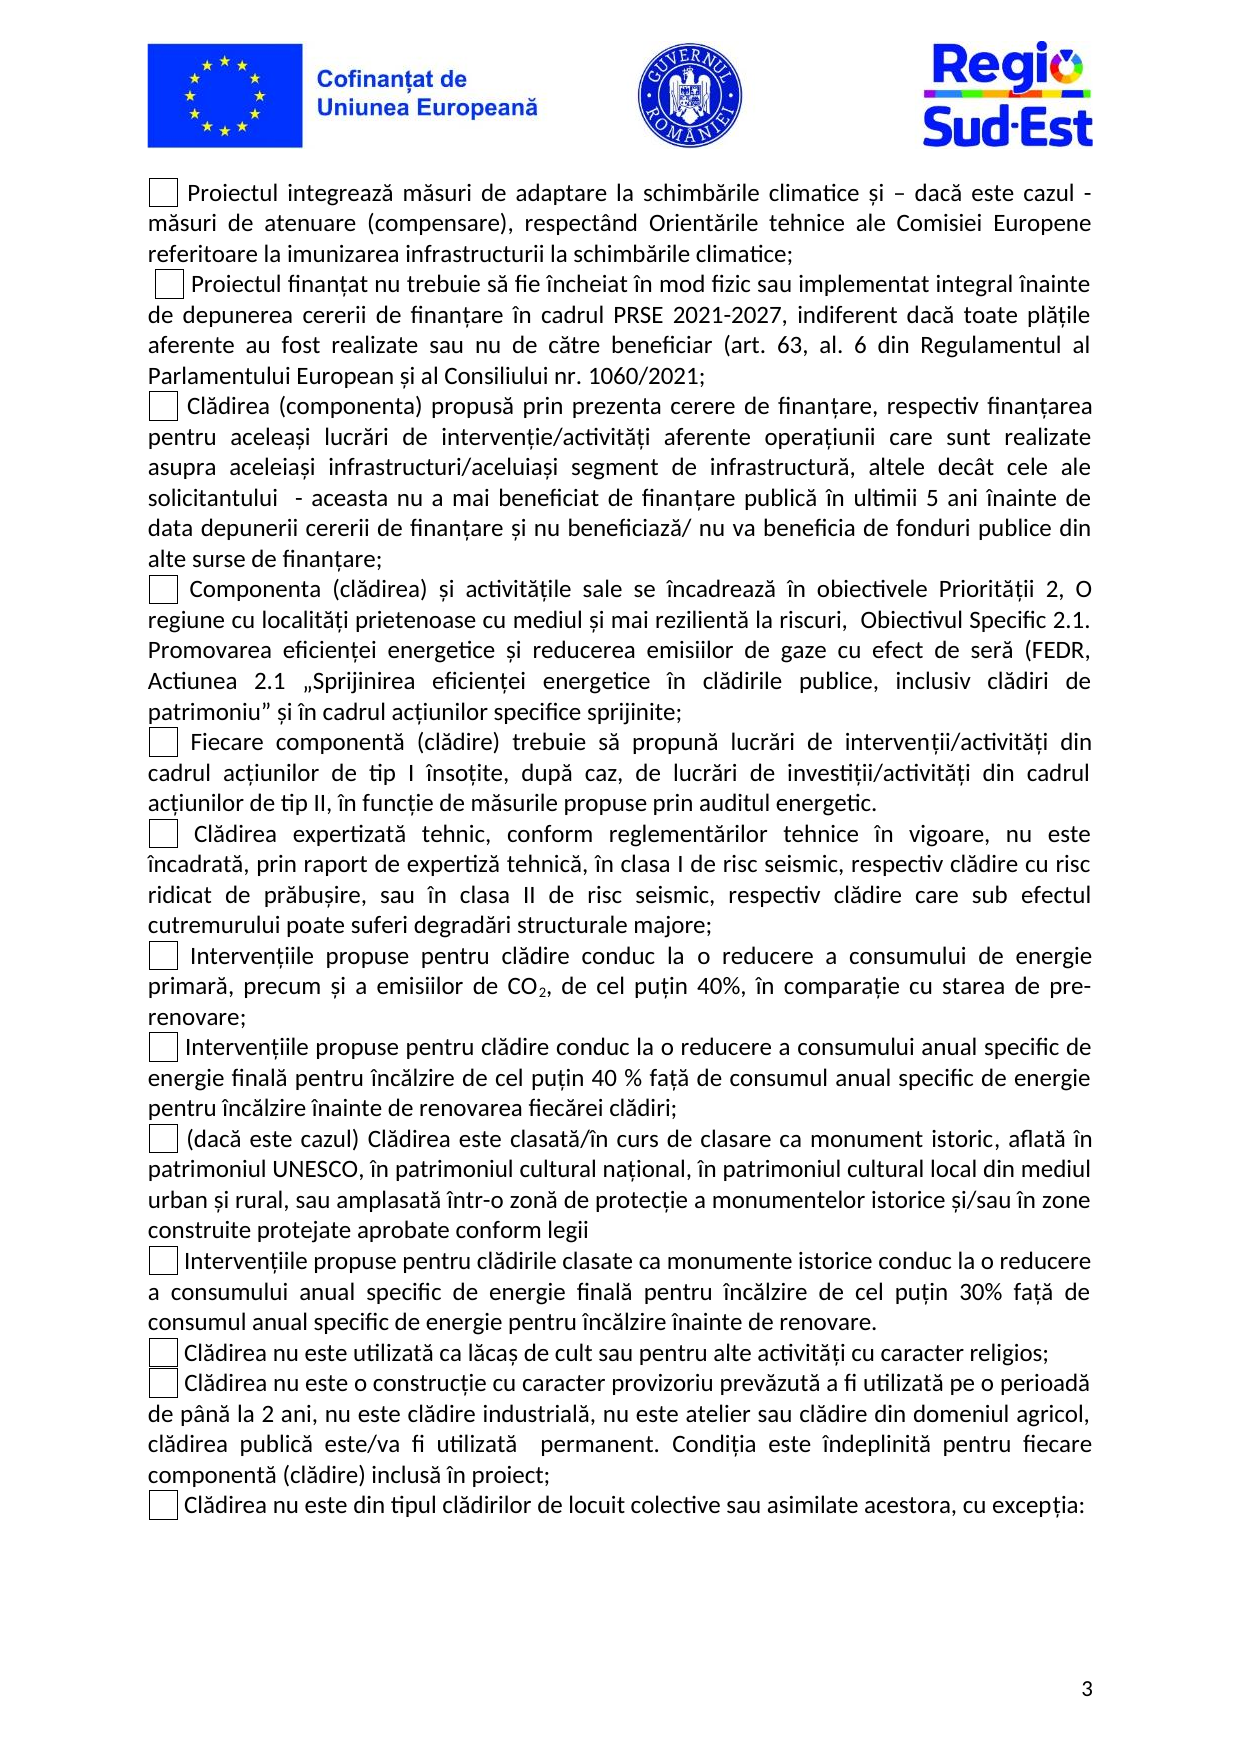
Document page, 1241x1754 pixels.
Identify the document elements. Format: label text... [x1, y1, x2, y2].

picture [147, 41, 1093, 149]
list Componenta (clădirea) şi activităţile sale se încadrează în obiectivele Priorităţii 2, O regiune cu localități prietenoase cu mediul și mai rezilientă la riscuri, Obiectivul Specific 2.1. Promovarea eficienței energetice și reducerea emisiilor de gaze cu efect de seră (FEDR, Actiunea 2.1 „Sprijinirea eficienței energetice în clădirile publice, inclusiv clădiri de patrimoniu” şi în cadrul acţiunilor specifice sprijinite; [148, 574, 1093, 726]
list Clădirea nu este utilizată ca lăcaş de cult sau pentru alte activităţi cu caracter religios; [148, 1337, 1093, 1367]
list (dacă este cazul) Clădirea este clasată/în curs de clasare ca monument istoric, aflată în patrimoniul UNESCO, în patrimoniul cultural național, în patrimoniul cultural local din mediul urban și rural, sau amplasată într-o zonă de protecție a monumentelor istorice și/sau în zone construite protejate aprobate conform legii [148, 1123, 1093, 1245]
list Clădirea expertizată tehnic, conform reglementărilor tehnice în vigoare, nu este încadrată, prin raport de expertiză tehnică, în clasa I de risc seismic, respectiv clădire cu risc ridicat de prăbuşire, sau în clasa II de risc seismic, respectiv clădire care sub efectul cutremurului poate suferi degradări structurale majore; [148, 818, 1093, 940]
list Intervențiile propuse pentru clădire conduc la o reducere a consumului de energie primară, precum și a emisiilor de CO2, de cel puţin 40%, în comparație cu starea de pre-renovare; [148, 940, 1093, 1031]
list Fiecare componentă (clădire) trebuie să propună lucrări de intervenţii/activități din cadrul acțiunilor de tip I însoțite, după caz, de lucrări de investiții/activități din cadrul acțiunilor de tip II, în funcţie de măsurile propuse prin auditul energetic. [148, 726, 1093, 818]
list Intervențiile propuse pentru clădire conduc la o reducere a consumului anual specific de energie finală pentru încălzire de cel puțin 40 % față de consumul anual specific de energie pentru încălzire înainte de renovarea fiecărei clădiri; [148, 1031, 1093, 1123]
list Clădirea (componenta) propusă prin prezenta cerere de finanţare, respectiv finanţarea pentru aceleași lucrări de intervenție/activități aferente operațiunii care sunt realizate asupra aceleiași infrastructuri/aceluiași segment de infrastructură, altele decât cele ale solicitantului - aceasta nu a mai beneficiat de finanţare publică în ultimii 5 ani înainte de data depunerii cererii de finanţare şi nu beneficiază/ nu va beneficia de fonduri publice din alte surse de finanţare; [148, 391, 1093, 574]
list Proiectul integrează măsuri de adaptare la schimbările climatice și – dacă este cazul - măsuri de atenuare (compensare), respectând Orientările tehnice ale Comisiei Europene referitoare la imunizarea infrastructurii la schimbările climatice; [148, 177, 1093, 268]
list Proiectul finanțat nu trebuie să fie încheiat în mod fizic sau implementat integral înainte de depunerea cererii de finanțare în cadrul PRSE 2021-2027, indiferent dacă toate plățile aferente au fost realizate sau nu de către beneficiar (art. 63, al. 6 din Regulamentul al Parlamentului European și al Consiliului nr. 1060/2021; [148, 268, 1093, 391]
list Clădirea nu este o construcție cu caracter provizoriu prevăzută a fi utilizată pe o perioadă de până la 2 ani, nu este clădire industrială, nu este atelier sau clădire din domeniul agricol, clădirea publică este/va fi utilizată permanent. Condiția este îndeplinită pentru fiecare componentă (clădire) inclusă în proiect; [148, 1367, 1093, 1489]
list Clădirea nu este din tipul clădirilor de locuit colective sau asimilate acestora, cu excepţia: [148, 1489, 1093, 1520]
list Intervențiile propuse pentru clădirile clasate ca monumente istorice conduc la o reducere a consumului anual specific de energie finală pentru încălzire de cel puțin 30% față de consumul anual specific de energie pentru încălzire înainte de renovare. [148, 1245, 1093, 1337]
